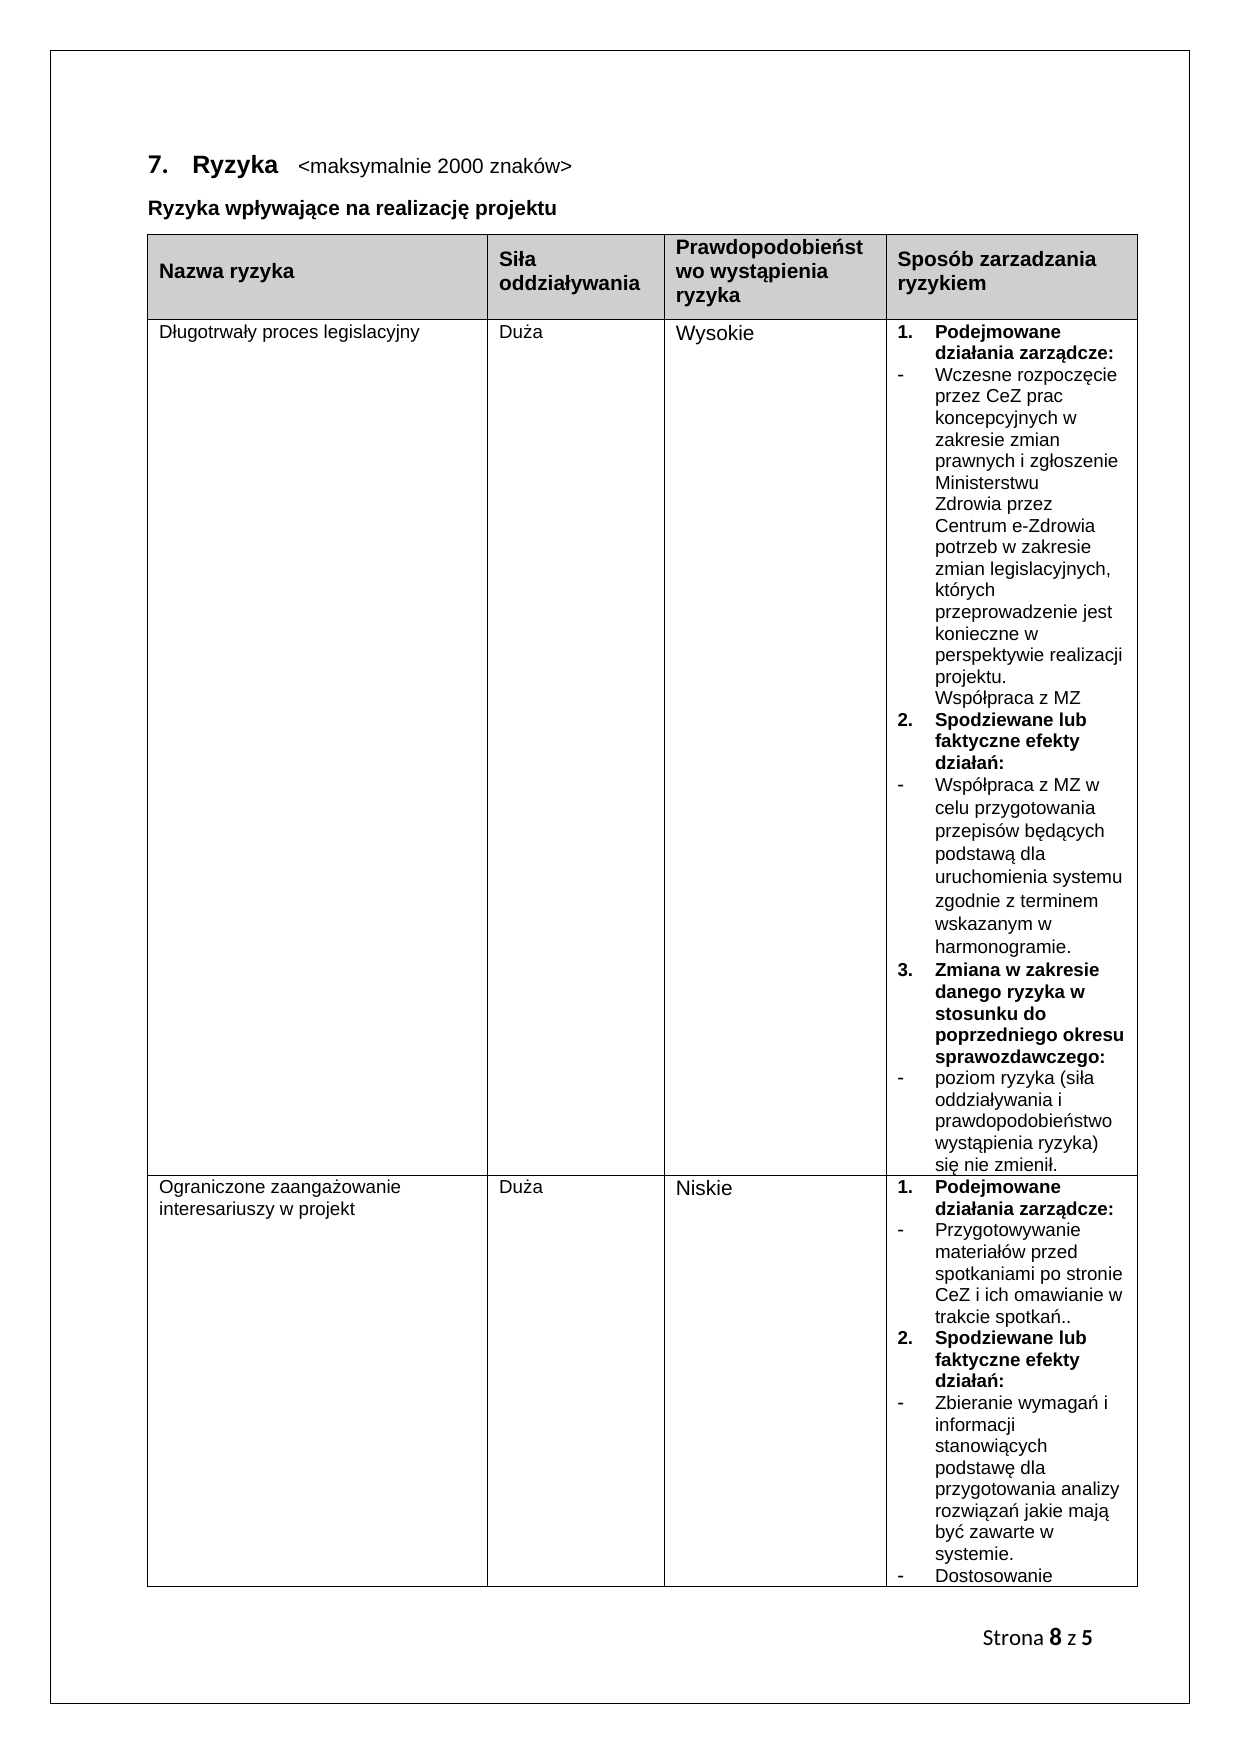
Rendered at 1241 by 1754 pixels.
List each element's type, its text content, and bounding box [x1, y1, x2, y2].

list Ryzyka <maksymalnie 2000 znaków> [148, 147, 1093, 181]
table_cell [887, 1176, 1137, 1586]
table_cell Wysokie [665, 320, 886, 1175]
table_header Nazwa ryzyka [148, 235, 487, 319]
table_cell Długotrwały proces legislacyjny [148, 320, 487, 1175]
table_header Prawdopodobieństwo wystąpienia ryzyka [665, 235, 886, 319]
table_header Siła oddziaływania [488, 235, 664, 319]
table_cell Duża [488, 320, 664, 1175]
table_cell Duża [488, 1176, 664, 1586]
table_cell Niskie [665, 1176, 886, 1586]
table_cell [148, 1176, 487, 1586]
text Ryzyka wpływające na realizację projektu [148, 196, 1093, 219]
table_header Sposób zarzadzania ryzykiem [887, 235, 1137, 319]
table_cell Podejmowane działania zarządcze: Wczesne rozpoczęcie przez CeZ prac koncepcyjnych w zakresie zmian prawnych i zgłoszenie Ministerstwu Zdrowia przez Centrum e-Zdrowia potrzeb w zakresie zmian legislacyjnych, których przeprowadzenie jest konieczne w perspektywie realizacji projektu. Współpraca z MZ Spodziewane lub faktyczne efekty działań: Współpraca z MZ w celu przygotowania przepisów będących podstawą dla uruchomienia systemu zgodnie z terminem wskazanym w harmonogramie. Zmiana w zakresie danego ryzyka w stosunku do poprzedniego okresu sprawozdawczego: poziom ryzyka (siła oddziaływania i prawdopodobieństwo wystąpienia ryzyka) się nie zmienił. [887, 320, 1137, 1175]
